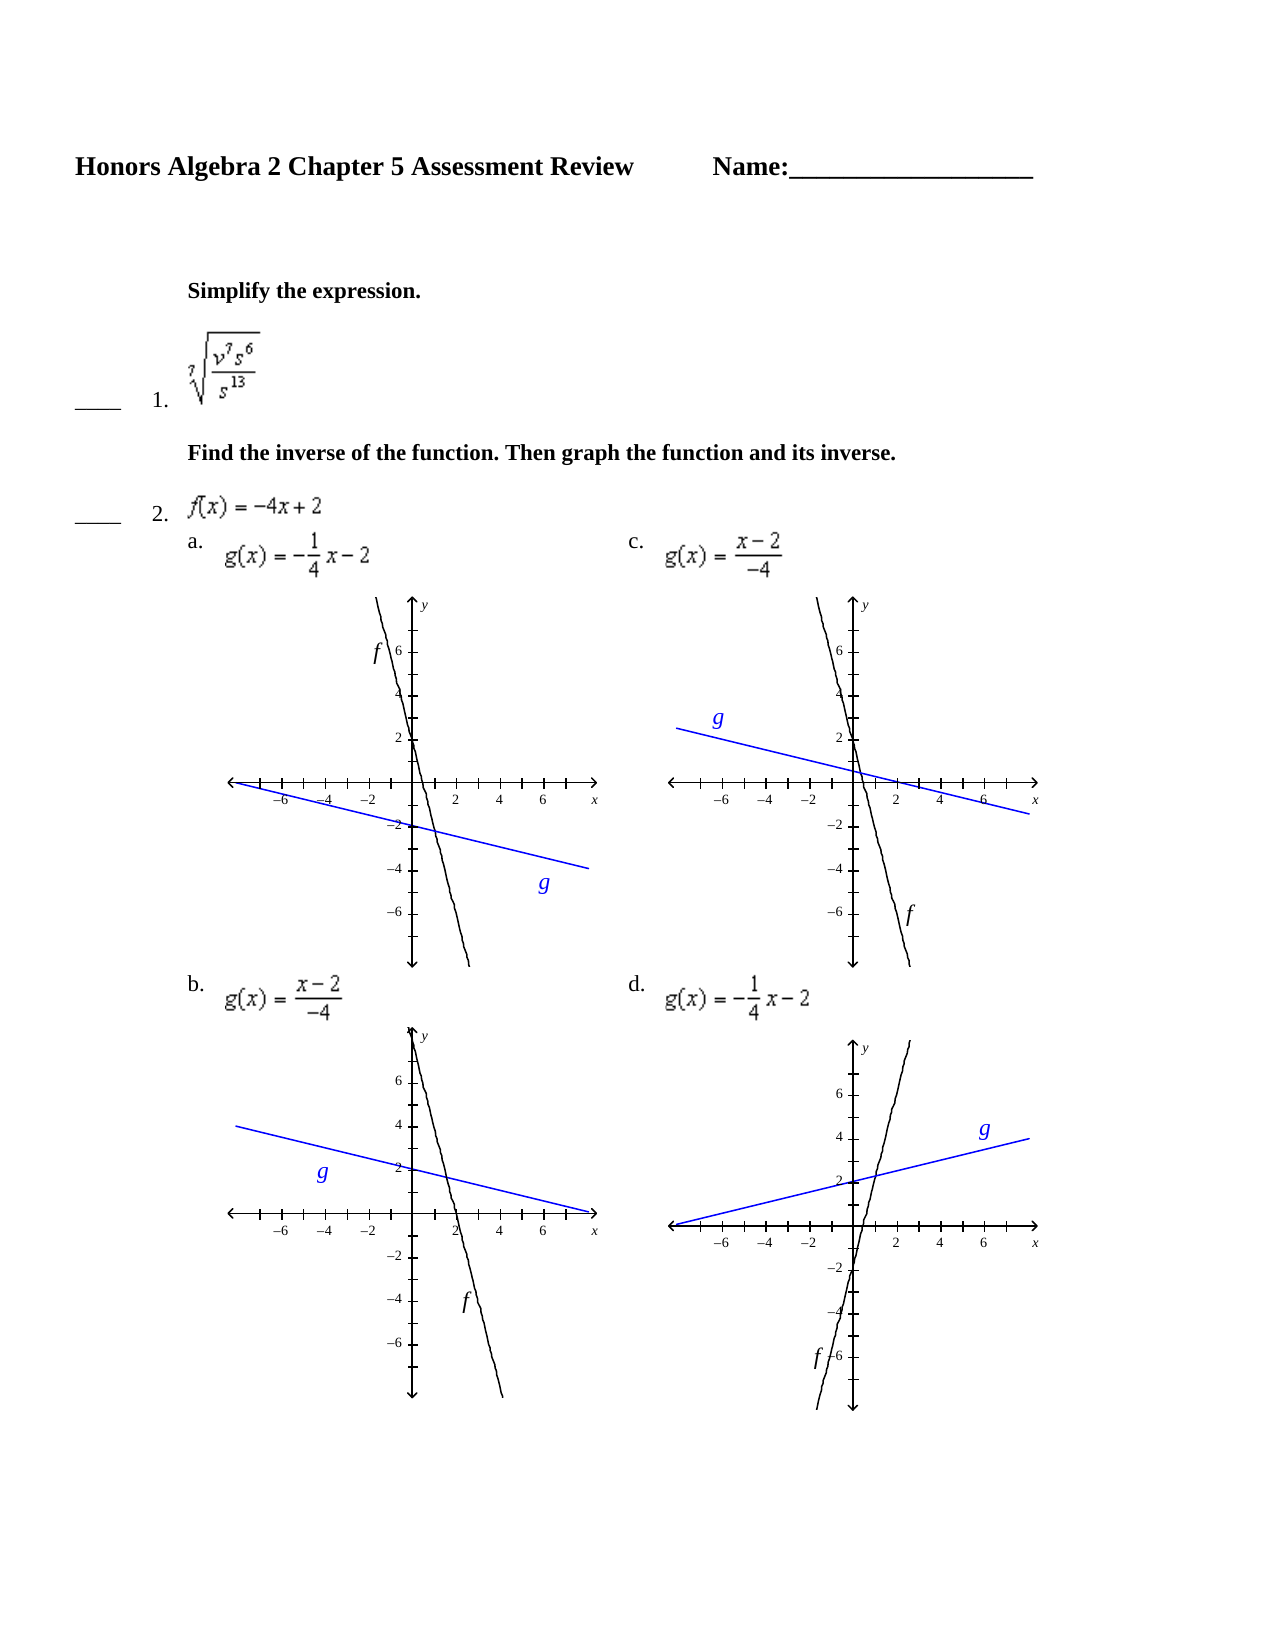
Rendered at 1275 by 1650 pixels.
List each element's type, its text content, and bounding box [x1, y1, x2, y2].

picture [225, 526, 372, 584]
picture [225, 970, 347, 1027]
table_header [661, 527, 1064, 970]
picture [187, 491, 324, 522]
text Honors Algebra 2 Chapter 5 Assessment Review Name:__________________ [75, 150, 1200, 181]
picture [665, 526, 787, 584]
text Simplify the expression. [187, 277, 1200, 303]
table_header c. [624, 527, 661, 970]
text ____ 1. [75, 330, 1200, 413]
text Find the inverse of the function. Then graph the function and its inverse. [187, 439, 1200, 465]
text ____ 2. [75, 492, 1200, 527]
table_header [220, 527, 623, 970]
picture [665, 970, 812, 1027]
table_cell b. [183, 970, 220, 1426]
table_cell [661, 970, 1064, 1426]
table_header a. [183, 527, 220, 970]
table_cell [220, 970, 623, 1426]
table_cell d. [624, 970, 661, 1426]
picture [187, 329, 262, 408]
